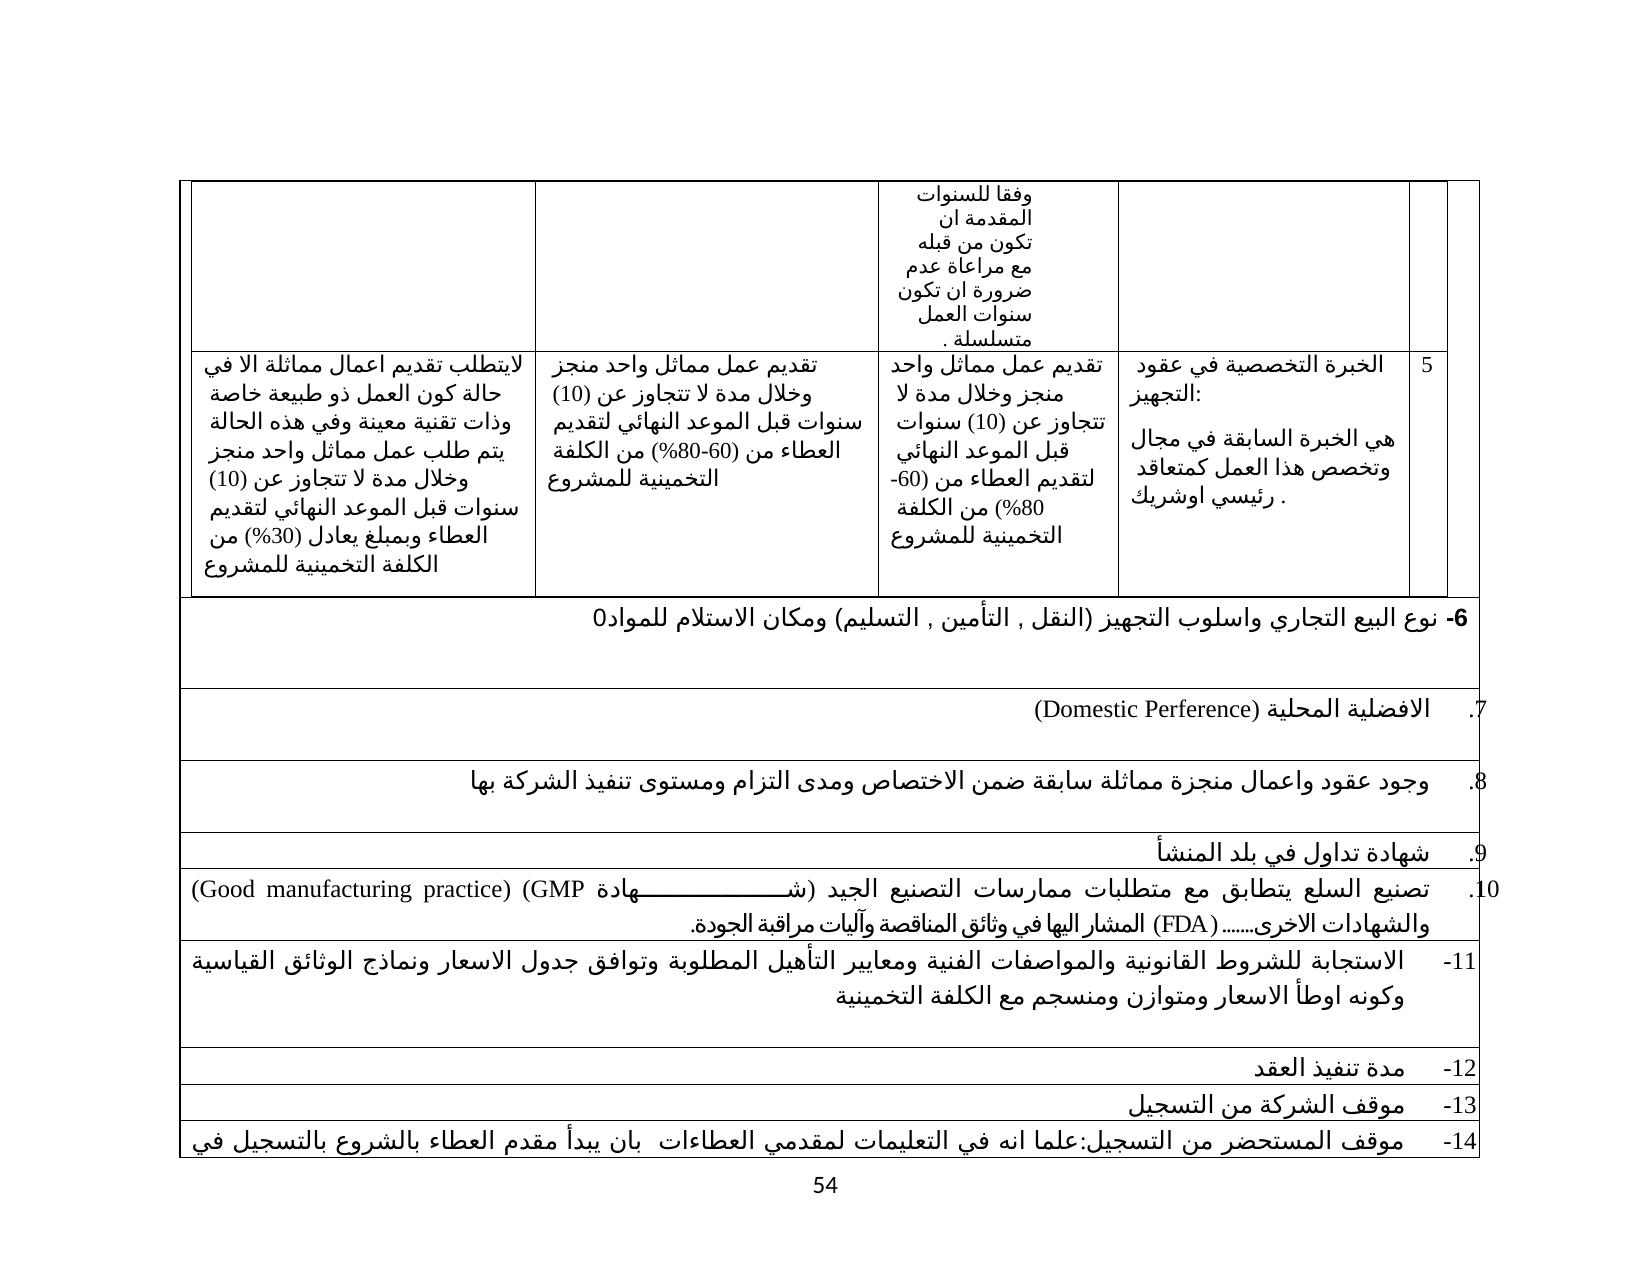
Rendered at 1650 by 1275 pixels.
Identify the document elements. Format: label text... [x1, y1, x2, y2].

table_cell جدول المعايير القانونية والمالية المعتمدة في الوثيقة القياسية لعقود التجهيز [192, 352, 535, 596]
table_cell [1410, 182, 1447, 351]
table_cell جدول المعايير القانونية والمالية المعتمدة في الوثيقة القياسية لعقود التجهيز [1119, 352, 1409, 596]
table_cell مدة تنفيذ العقد [181, 1048, 1479, 1084]
table_cell وجود عقود واعمال منجزة مماثلة سابقة ضمن الاختصاص ومدى التزام ومستوى تنفيذ الشركة بها [181, 761, 1479, 832]
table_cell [879, 182, 1118, 351]
table_cell جدول المعايير القانونية والمالية المعتمدة في الوثيقة القياسية لعقود التجهيز [536, 352, 878, 596]
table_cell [181, 1121, 1479, 1157]
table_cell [536, 182, 878, 351]
table_cell الافضلية المحلية (Domestic Perference) [181, 689, 1479, 760]
table_cell 6- نوع البيع التجاري واسلوب التجهيز (النقل , التأمين , التسليم) ومكان الاستلام للمواد0 [181, 598, 1479, 688]
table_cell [1119, 182, 1409, 351]
table_cell جدول المعايير القانونية والمالية المعتمدة في الوثيقة القياسية لعقود التجهيز [879, 352, 1118, 596]
table_cell جدول المعايير القانونية والمالية المعتمدة في الوثيقة القياسية لعقود التجهيز [1410, 352, 1447, 596]
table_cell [1448, 181, 1479, 597]
table_cell تصنيع السلع يتطابق مع متطلبات ممارسات التصنيع الجيد (شــــــــــــــــــــهادة GMP) (Good manufacturing practice) والشهادات الاخرى....... (FDA) المشار اليها في وثائق المناقصة وآليات مراقبة الجودة. [181, 869, 1479, 940]
table_cell موقف الشركة من التسجيل [181, 1085, 1479, 1120]
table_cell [192, 182, 535, 351]
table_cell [181, 181, 191, 597]
table_cell شهادة تداول في بلد المنشأ [181, 833, 1479, 868]
table_cell الاستجابة للشروط القانونية والمواصفات الفنية ومعايير التأهيل المطلوبة وتوافق جدول الاسعار ونماذج الوثائق القياسية وكونه اوطأ الاسعار ومتوازن ومنسجم مع الكلفة التخمينية [181, 941, 1479, 1047]
